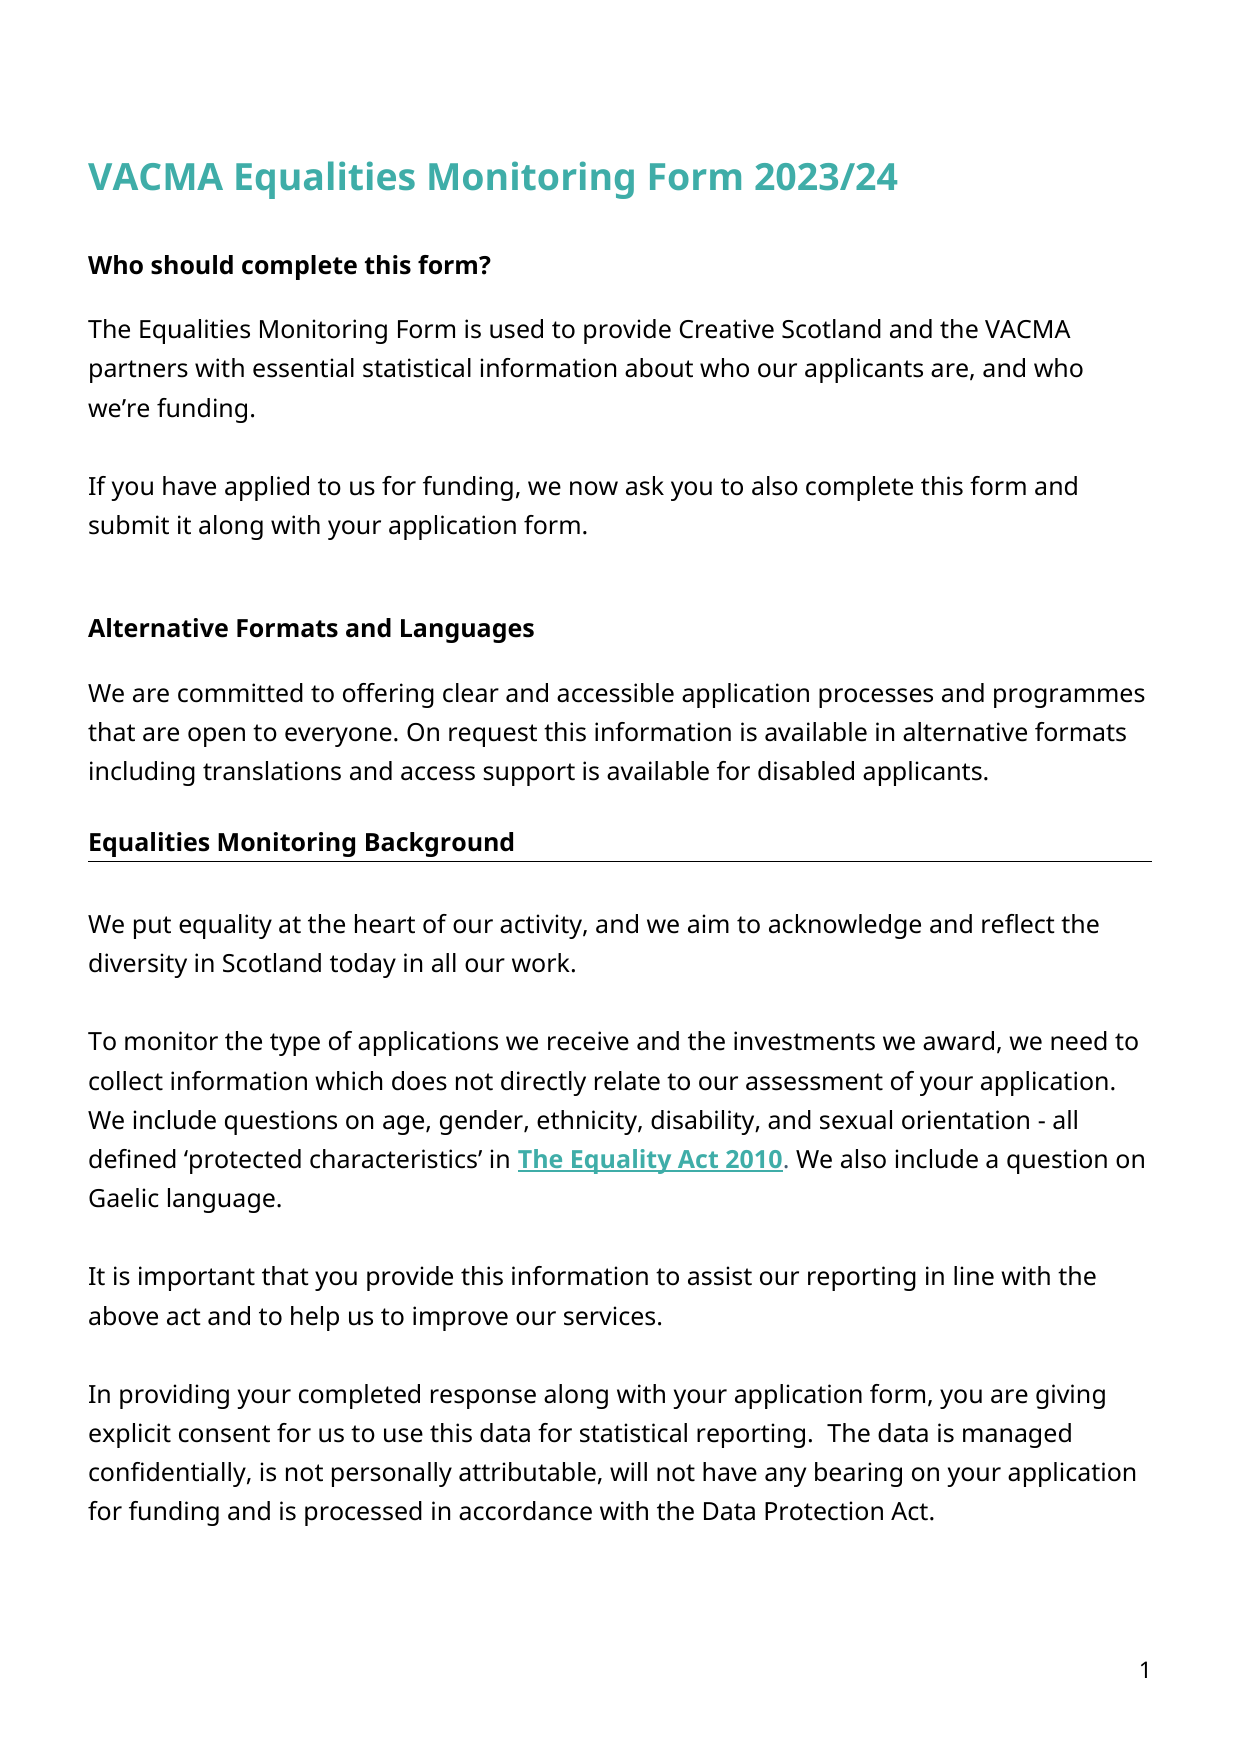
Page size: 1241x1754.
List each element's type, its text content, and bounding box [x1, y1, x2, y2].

text The Equalities Monitoring Form is used to provide Creative Scotland and the VACMA partners with essential statistical information about who our applicants are, and who we’re funding. [88, 312, 1152, 424]
text In providing your completed response along with your application form, you are giving explicit consent for us to use this data for statistical reporting. The data is managed confidentially, is not personally attributable, will not have any bearing on your application for funding and is processed in accordance with the Data Protection Act. [88, 1376, 1152, 1528]
text It is important that you provide this information to assist our reporting in line with the above act and to help us to improve our services. [88, 1259, 1152, 1332]
text Alternative Formats and Languages [88, 611, 1152, 645]
text VACMA Equalities Monitoring Form 2023/24 [88, 150, 1152, 201]
text We put equality at the heart of our activity, and we aim to acknowledge and reflect the diversity in Scotland today in all our work. [88, 906, 1152, 980]
text Equalities Monitoring Background [88, 825, 1152, 861]
text Who should complete this form? [88, 248, 1152, 282]
text We are committed to offering clear and accessible application processes and programmes that are open to everyone. On request this information is available in alternative formats including translations and access support is available for disabled applicants. [88, 675, 1152, 821]
text To monitor the type of applications we receive and the investments we award, we need to collect information which does not directly relate to our assessment of your application. We include questions on age, gender, ethnicity, disability, and sexual orientation - all defined ‘protected characteristics’ in The Equality Act 2010. We also include a question on Gaelic language. [88, 1024, 1152, 1215]
text If you have applied to us for funding, we now ask you to also complete this form and submit it along with your application form. [88, 469, 1152, 542]
